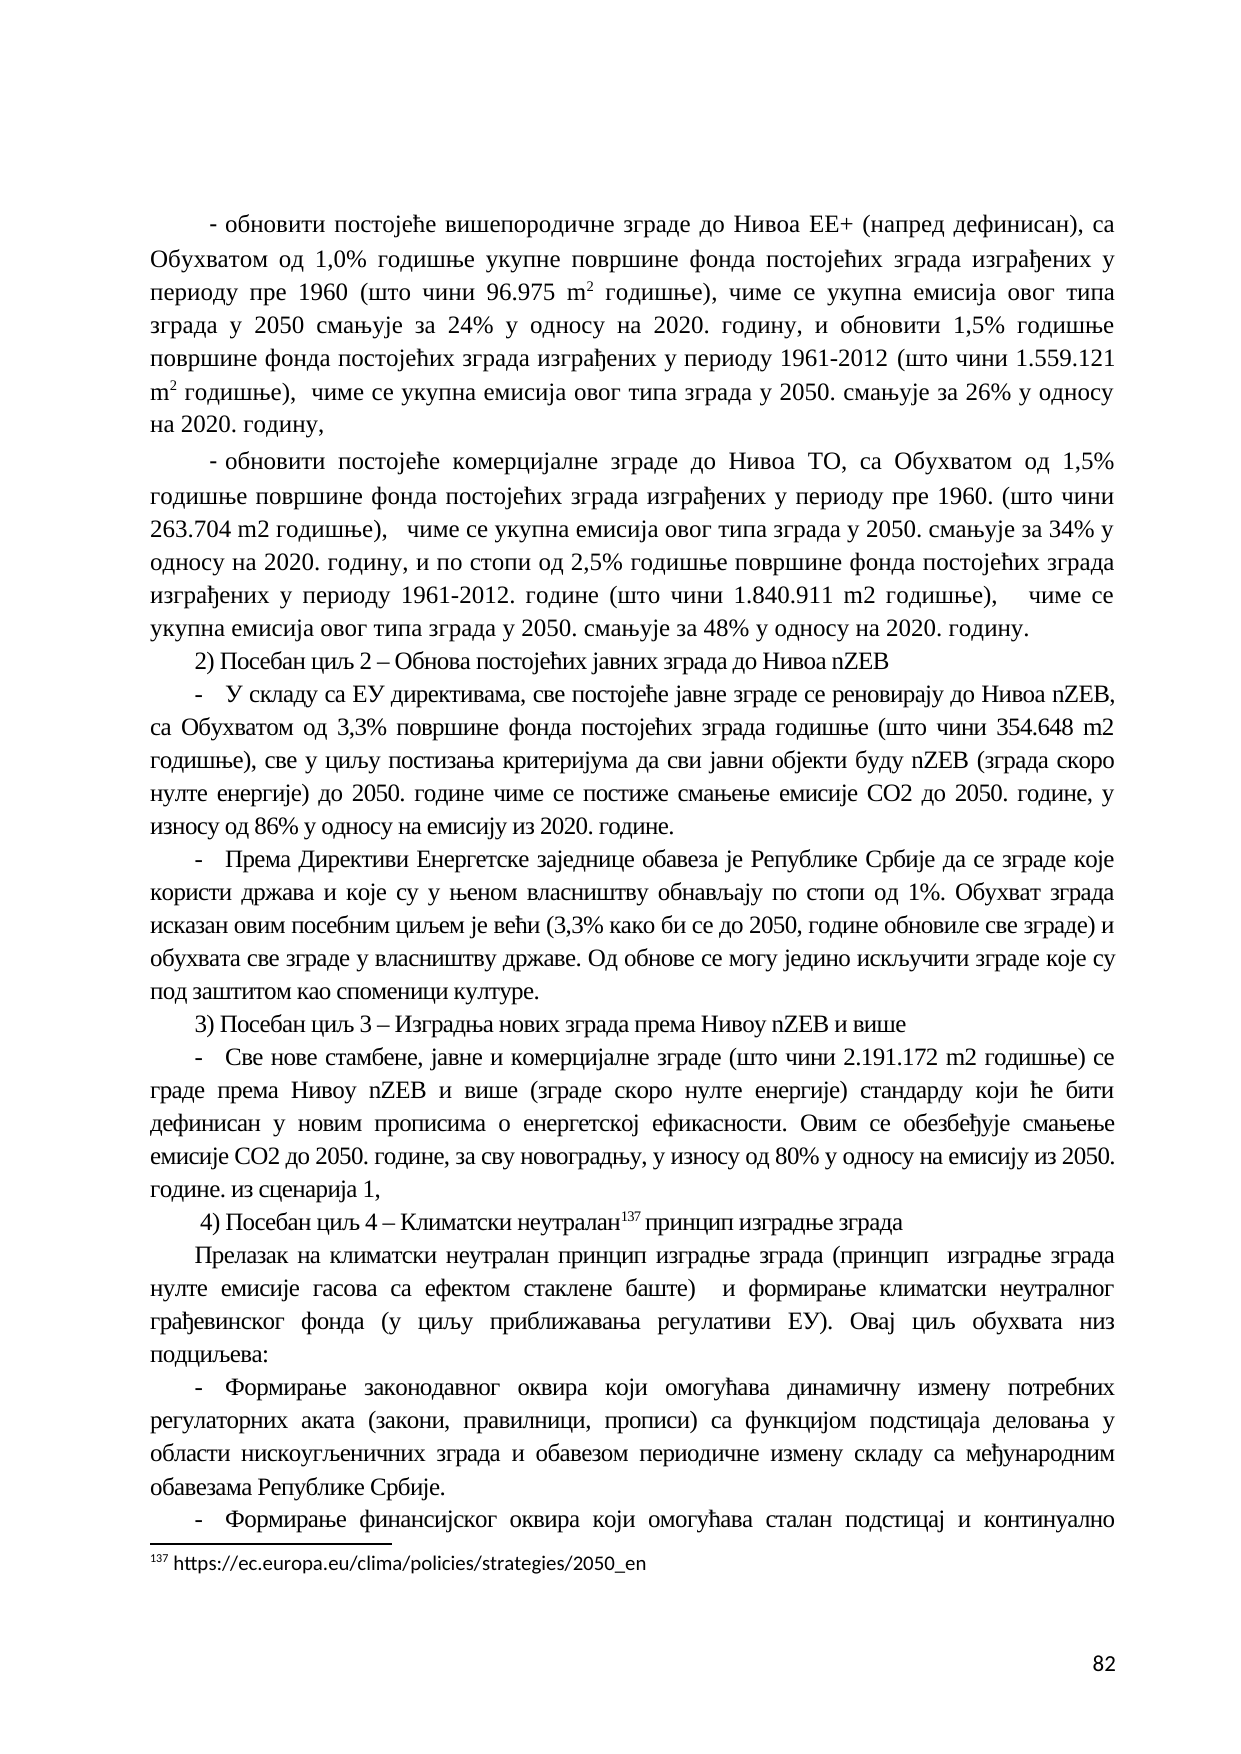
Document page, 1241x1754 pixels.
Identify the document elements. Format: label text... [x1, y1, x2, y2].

text 4) Посебан циљ 4 – Климатски неутралан принцип изградње зграда [194, 1207, 1116, 1236]
list обновити постојеће комерцијалне зграде до Нивоа ТО, са Обухватом од 1,5% годишње површине фонда постојећих зграда изграђених у периоду пре 1960. (што чини 263.704 m2 годишње), чиме се укупна емисија овог типа зграда у 2050. смањује за 34% у односу на 2020. годину, и по стопи од 2,5% годишње површине фонда постојећих зграда изграђених у периоду 1961-2012. године (што чини 1.840.911 m2 годишње), чиме се укупна емисија овог типа зграда у 2050. смањује за 48% у односу на 2020. годину. [150, 443, 1116, 642]
list Све нове стамбене, јавне и комерцијалне зграде (што чини 2.191.172 m2 годишње) се граде према Нивоу nZEB и више (зграде скоро нулте енергије) стандарду који ће бити дефинисан у новим прописима о енергетској ефикасности. Овим се обезбеђује смањење емисије CO2 до 2050. године, за сву новоградњу, у износу од 80% у односу на емисију из 2050. године. из сценарија 1, [150, 1042, 1116, 1203]
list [150, 1504, 1116, 1533]
text 2) Посебан циљ 2 – Обнова постојећих јавних зграда до Нивоа nZEB [194, 646, 1116, 675]
list У складу са ЕУ директивама, све постојеће јавне зграде се реновирају до Нивоа nZEB, са Обухватом од 3,3% површине фонда постојећих зграда годишње (што чини 354.648 m2 годишње), све у циљу постизања критеријума да сви јавни објекти буду nZEB (зграда скоро нулте енергије) до 2050. године чиме се постиже смањење емисије CO2 до 2050. године, у износу од 86% у односу на емисију из 2020. године. [150, 679, 1116, 840]
text Прелазак на климатски неутралан принцип изградње зграда (принцип изградње зграда нулте емисије гасова са ефектом стаклене баште) и формирање климатски неутралног грађевинског фонда (у циљу приближавања регулативи ЕУ). Овај циљ обухвата низ подциљева: [150, 1240, 1116, 1368]
list обновити постојеће вишепородичне зграде до Нивоа ЕЕ+ (напред дефинисан), са Обухватом од 1,0% годишње укупне површине фонда постојећих зграда изграђених у периоду пре 1960 (што чини 96.975 m2 годишње), чиме се укупна емисија овог типа зграда у 2050 смањује за 24% у односу на 2020. годину, и обновити 1,5% годишње површине фонда постојећих зграда изграђених у периоду 1961-2012 (што чини 1.559.121 m2 годишње), чиме се укупна емисија овог типа зграда у 2050. смањује за 26% у односу на 2020. годину, [150, 206, 1116, 438]
text 3) Посебан циљ 3 – Изградња нових зграда према Нивоу nZEB и више [194, 1009, 1116, 1038]
list Формирање законодавног оквира који омогућава динамичну измену потребних регулаторних аката (закони, правилници, прописи) са функцијом подстицаја деловања у области нискоугљеничних зграда и обавезом периодичне измену складу са међународним обавезама Републике Србије. [150, 1372, 1116, 1500]
list Према Директиви Енергетске заједнице обавеза је Републике Србије да се зграде које користи држава и које су у њеном власништву обнављају по стопи од 1%. Обухват зграда исказан овим посебним циљем је већи (3,3% како би се до 2050, године обновиле све зграде) и обухвата све зграде у власништву државе. Од обнове се могу једино искључити зграде које су под заштитом као споменици културе. [150, 844, 1116, 1005]
